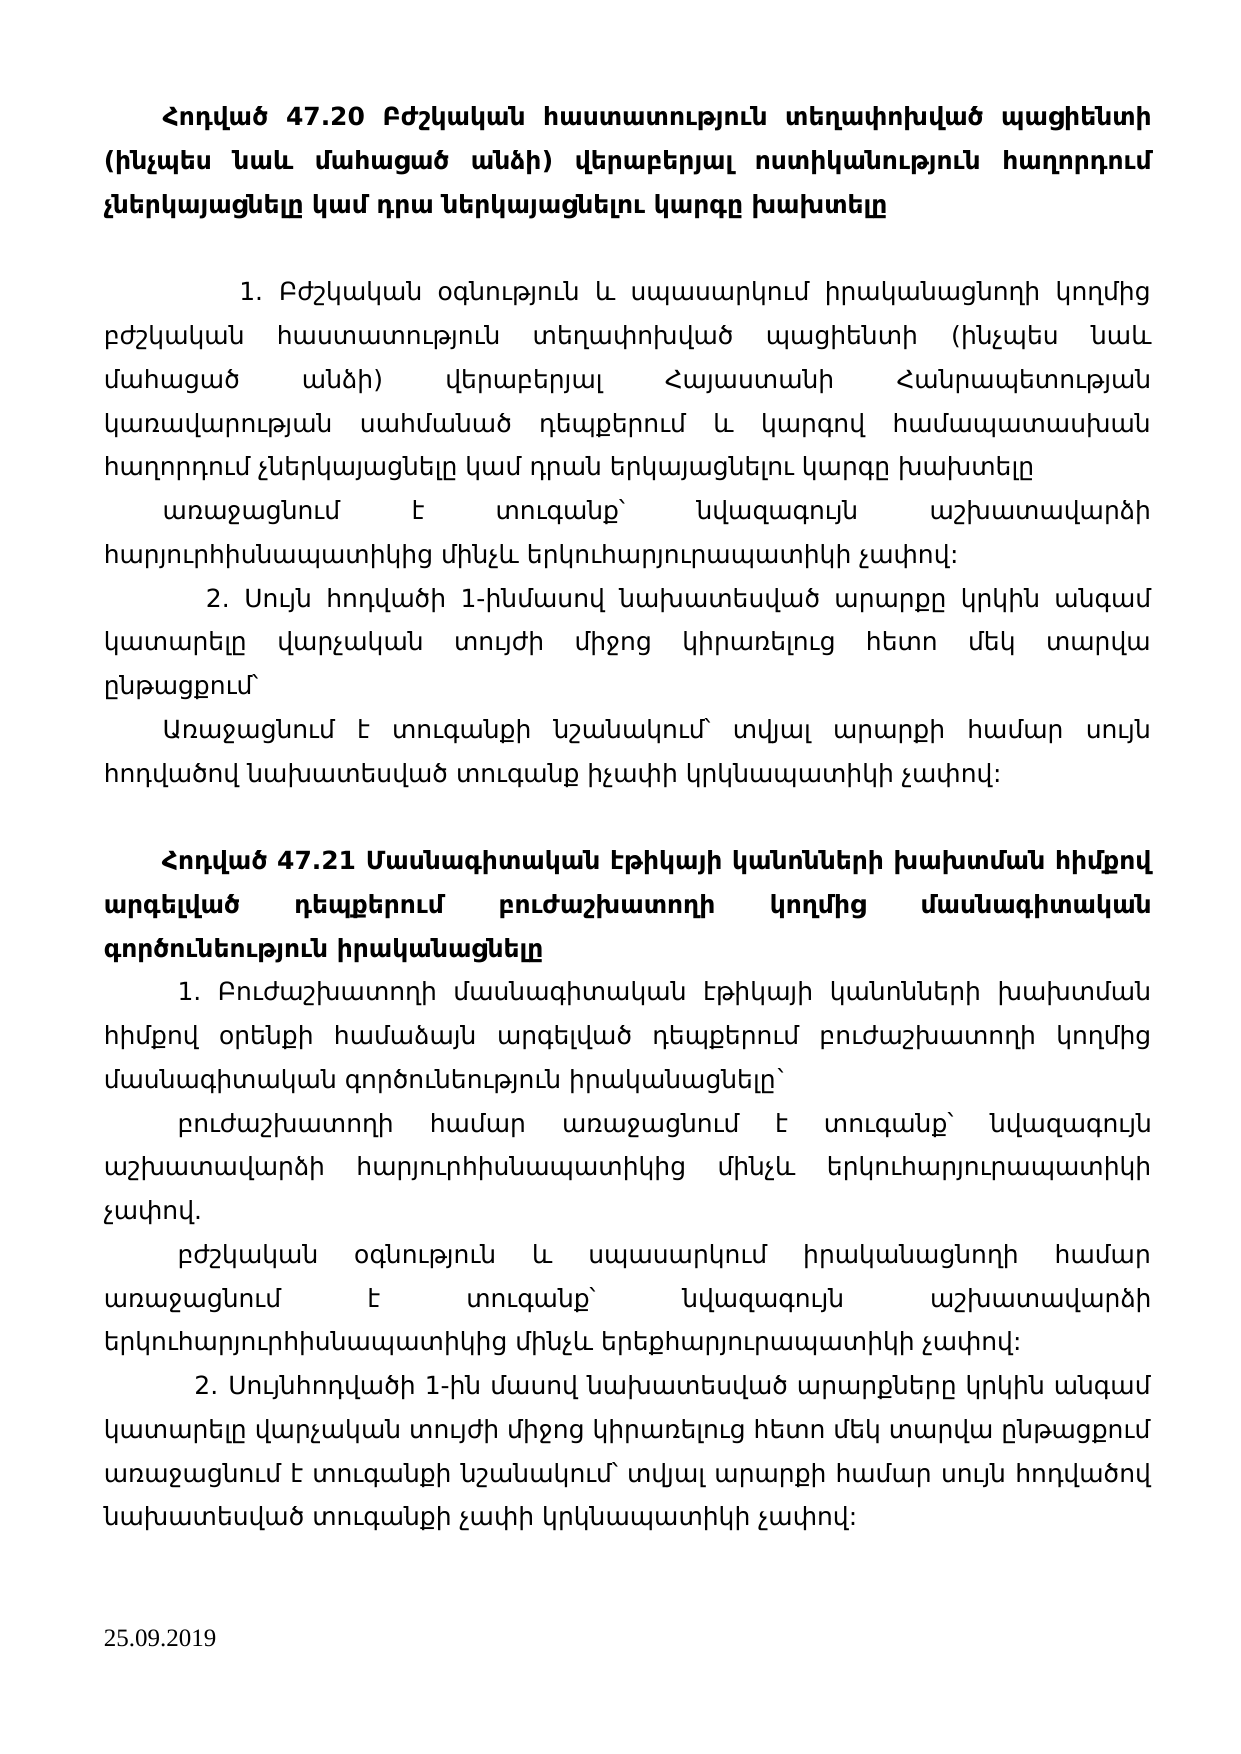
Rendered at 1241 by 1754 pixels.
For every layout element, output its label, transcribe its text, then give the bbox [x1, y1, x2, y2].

text 2. Սույն հոդվածի 1-ինմասով նախատեսված արարքը կրկին անգամ կատարելը վարչական տույժի միջոց կիրառելուց հետո մեկ տարվա ընթացքում՝ [103, 584, 1152, 701]
text առաջացնում է տուգանքի նշանակում՝ տվյալ արարքի համար սույն հոդվածով նախատեսված տուգանքի չափի կրկնապատիկի չափով: [103, 1459, 1152, 1532]
text Հոդված 47.21 Մասնագիտական էթիկայի կանոնների խախտման հիմքով արգելված դեպքերում բուժաշխատողի կողմից մասնագիտական գործունեություն իրականացնելը [103, 846, 1152, 963]
text 2. Սույնհոդվածի 1-ին մասով նախատեսված արարքները կրկին անգամ կատարելը վարչական տույժի միջոց կիրառելուց հետո մեկ տարվա ընթացքում [103, 1371, 1152, 1444]
text բժշկական օգնություն և սպասարկում իրականացնողի համար առաջացնում է տուգանք՝ նվազագույն աշխատավարձի երկուհարյուրհիսնապատիկից մինչև երեքհարյուրապատիկի չափով: [103, 1240, 1152, 1357]
text բուժաշխատողի համար առաջացնում է տուգանք՝ նվազագույն աշխատավարձի հարյուրհիսնապատիկից մինչև երկուհարյուրապատիկի չափով. [103, 1109, 1152, 1226]
text Հոդված 47.20 Բժշկական հաստատություն տեղափոխված պացիենտի (ինչպես նաև մահացած անձի) վերաբերյալ ոստիկանություն հաղորդում չներկայացնելը կամ դրա ներկայացնելու կարգը խախտելը [103, 103, 1152, 219]
text առաջացնում է տուգանք՝ նվազագույն աշխատավարձի հարյուրհիսնապատիկից մինչև երկուհարյուրապատիկի չափով: [103, 496, 1152, 569]
text 1. Բուժաշխատողի մասնագիտական էթիկայի կանոնների խախտման հիմքով օրենքի համաձայն արգելված դեպքերում բուժաշխատողի կողմից մասնագիտական գործունեություն իրականացնելը` [103, 978, 1152, 1094]
text 1. Բժշկական օգնություն և սպասարկում իրականացնողի կողմից բժշկական հաստատություն տեղափոխված պացիենտի (ինչպես նաև մահացած անձի) վերաբերյալ Հայաստանի Հանրապետության կառավարության սահմանած դեպքերում և կարգով համապատասխան հաղորդում չներկայացնելը կամ դրան երկայացնելու կարգը խախտելը [103, 278, 1152, 482]
text Առաջացնում է տուգանքի նշանակում՝ տվյալ արարքի համար սույն հոդվածով նախատեսված տուգանք իչափի կրկնապատիկի չափով: [103, 715, 1152, 788]
